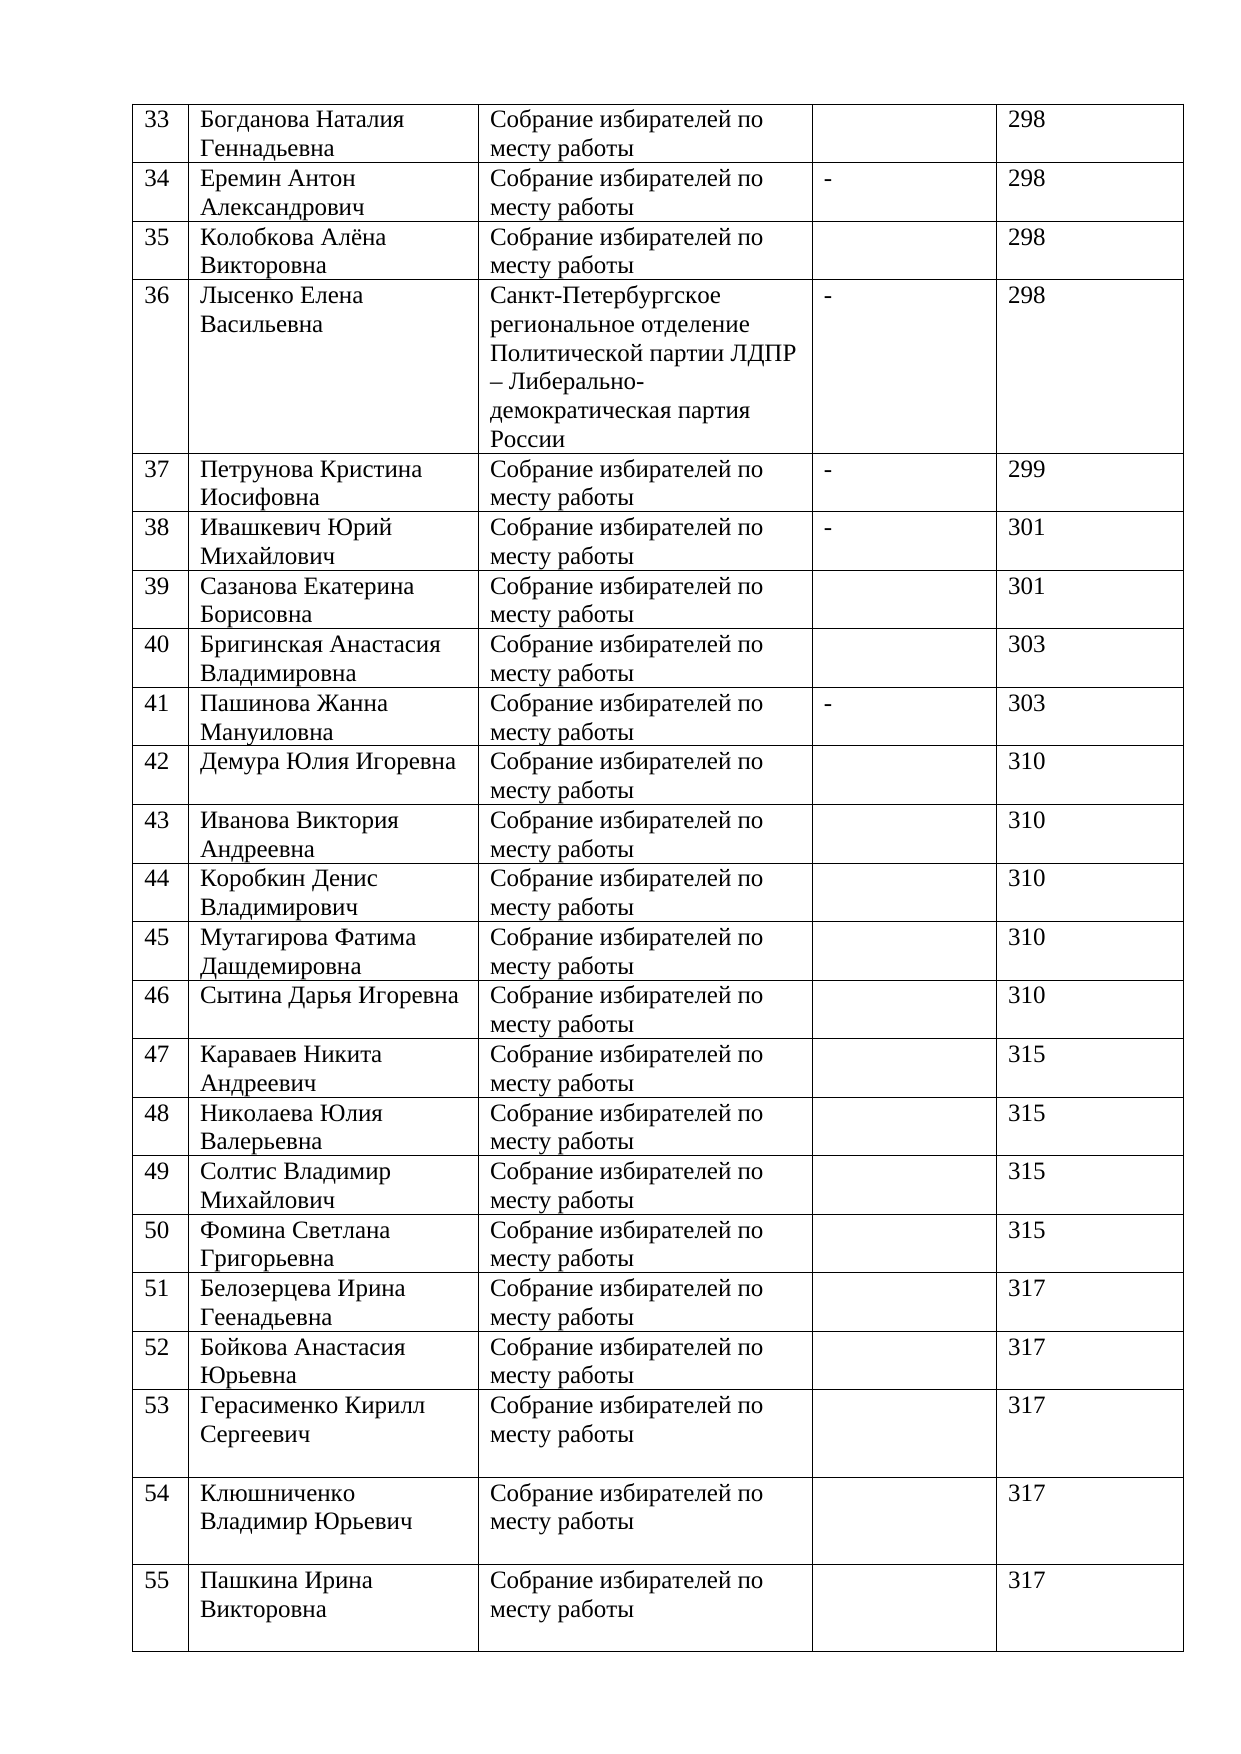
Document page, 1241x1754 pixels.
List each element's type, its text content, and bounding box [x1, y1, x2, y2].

table_cell [813, 805, 996, 862]
table_cell 317 [997, 1273, 1183, 1331]
table_cell Караваев Никита Андреевич [189, 1039, 478, 1097]
table_cell 34 [133, 163, 188, 221]
table_cell Собрание избирателей по месту работы [479, 864, 812, 921]
table_cell Мутагирова Фатима Дашдемировна [189, 922, 478, 979]
table_cell 315 [997, 1039, 1183, 1097]
table_cell Собрание избирателей по месту работы [479, 454, 812, 511]
table_cell Собрание избирателей по месту работы [479, 222, 812, 279]
table_cell 298 [997, 280, 1183, 453]
table_cell Собрание избирателей по месту работы [479, 688, 812, 745]
table_cell Собрание избирателей по месту работы [479, 163, 812, 221]
table_cell 54 [133, 1478, 188, 1564]
table_cell [813, 1156, 996, 1214]
table_cell 40 [133, 629, 188, 687]
table_cell Санкт-Петербургское региональное отделение Политической партии ЛДПР – Либерально- демократическая партия России [479, 280, 812, 453]
table_cell 303 [997, 688, 1183, 745]
table_cell Собрание избирателей по месту работы [479, 1156, 812, 1214]
table_cell Колобкова Алёна Викторовна [189, 222, 478, 279]
table_cell 49 [133, 1156, 188, 1214]
table_cell Бойкова Анастасия Юрьевна [189, 1332, 478, 1389]
table_cell 55 [133, 1565, 188, 1651]
table_cell Коробкин Денис Владимирович [189, 864, 478, 921]
table_cell Лысенко Елена Васильевна [189, 280, 478, 453]
table_cell [813, 571, 996, 628]
table_cell 301 [997, 512, 1183, 570]
table_cell 52 [133, 1332, 188, 1389]
table_cell [813, 746, 996, 804]
table_cell 50 [133, 1215, 188, 1272]
table_cell [813, 922, 996, 979]
table_cell Иванова Виктория Андреевна [189, 805, 478, 862]
table_cell 315 [997, 1215, 1183, 1272]
table_cell 45 [133, 922, 188, 979]
table_cell Сытина Дарья Игоревна [189, 981, 478, 1038]
table_cell Солтис Владимир Михайлович [189, 1156, 478, 1214]
table_cell 301 [997, 571, 1183, 628]
table_cell Собрание избирателей по месту работы [479, 981, 812, 1038]
table_cell Клюшниченко Владимир Юрьевич [189, 1478, 478, 1564]
table_cell Собрание избирателей по месту работы [479, 1332, 812, 1389]
table_cell [813, 1215, 996, 1272]
table_cell Собрание избирателей по месту работы [479, 922, 812, 979]
table_cell 33 [133, 105, 188, 162]
table_cell 299 [997, 454, 1183, 511]
table_cell Собрание избирателей по месту работы [479, 1390, 812, 1477]
table_cell Собрание избирателей по месту работы [479, 1565, 812, 1651]
table_cell [813, 105, 996, 162]
table_cell [813, 1332, 996, 1389]
table_cell 315 [997, 1156, 1183, 1214]
table_cell Собрание избирателей по месту работы [479, 1215, 812, 1272]
table_cell 317 [997, 1478, 1183, 1564]
table_cell 42 [133, 746, 188, 804]
table_cell [813, 222, 996, 279]
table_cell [479, 105, 812, 162]
table_cell [813, 1098, 996, 1155]
table_cell 303 [997, 629, 1183, 687]
table_cell Собрание избирателей по месту работы [479, 1273, 812, 1331]
table_cell 298 [997, 163, 1183, 221]
table_cell Собрание избирателей по месту работы [479, 746, 812, 804]
table_cell 38 [133, 512, 188, 570]
table_cell 310 [997, 805, 1183, 862]
table_cell [813, 1039, 996, 1097]
table_cell 315 [997, 1098, 1183, 1155]
table_cell 317 [997, 1390, 1183, 1477]
table_cell [813, 1565, 996, 1651]
table_cell 298 [997, 222, 1183, 279]
table_cell 51 [133, 1273, 188, 1331]
table_cell 310 [997, 922, 1183, 979]
table_cell 37 [133, 454, 188, 511]
table_cell Сазанова Екатерина Борисовна [189, 571, 478, 628]
table_cell Собрание избирателей по месту работы [479, 1478, 812, 1564]
table_cell 35 [133, 222, 188, 279]
table_cell Фомина Светлана Григорьевна [189, 1215, 478, 1272]
table_cell [813, 629, 996, 687]
table_cell Собрание избирателей по месту работы [479, 1098, 812, 1155]
table_cell Николаева Юлия Валерьевна [189, 1098, 478, 1155]
table_cell 310 [997, 981, 1183, 1038]
table_cell Собрание избирателей по месту работы [479, 805, 812, 862]
table_cell 41 [133, 688, 188, 745]
table_cell [813, 1273, 996, 1331]
table_cell Собрание избирателей по месту работы [479, 629, 812, 687]
table_cell Петрунова Кристина Иосифовна [189, 454, 478, 511]
table_cell [813, 981, 996, 1038]
table_cell Еремин Антон Александрович [189, 163, 478, 221]
table_cell Собрание избирателей по месту работы [479, 571, 812, 628]
table_cell 47 [133, 1039, 188, 1097]
table_cell 317 [997, 1565, 1183, 1651]
table_cell Собрание избирателей по месту работы [479, 512, 812, 570]
table_cell Белозерцева Ирина Геенадьевна [189, 1273, 478, 1331]
table_cell [813, 1390, 996, 1477]
table_cell [813, 864, 996, 921]
table_cell Пашкина Ирина Викторовна [189, 1565, 478, 1651]
table_cell 44 [133, 864, 188, 921]
table_cell Богданова Наталия Геннадьевна [189, 105, 478, 162]
table_cell - [813, 280, 996, 453]
table_cell Бригинская Анастасия Владимировна [189, 629, 478, 687]
table_cell 36 [133, 280, 188, 453]
table_cell Герасименко Кирилл Сергеевич [189, 1390, 478, 1477]
table_cell 310 [997, 864, 1183, 921]
table_cell 310 [997, 746, 1183, 804]
table_cell - [813, 163, 996, 221]
table_cell Ивашкевич Юрий Михайлович [189, 512, 478, 570]
table_cell 317 [997, 1332, 1183, 1389]
table_cell - [813, 454, 996, 511]
table_cell Собрание избирателей по месту работы [479, 1039, 812, 1097]
table_cell 43 [133, 805, 188, 862]
table_cell 48 [133, 1098, 188, 1155]
table_cell [813, 1478, 996, 1564]
table_cell - [813, 688, 996, 745]
table_cell Пашинова Жанна Мануиловна [189, 688, 478, 745]
table_cell 46 [133, 981, 188, 1038]
table_cell 53 [133, 1390, 188, 1477]
table_cell - [813, 512, 996, 570]
table_cell 298 [997, 105, 1183, 162]
table_cell Демура Юлия Игоревна [189, 746, 478, 804]
table_cell 39 [133, 571, 188, 628]
